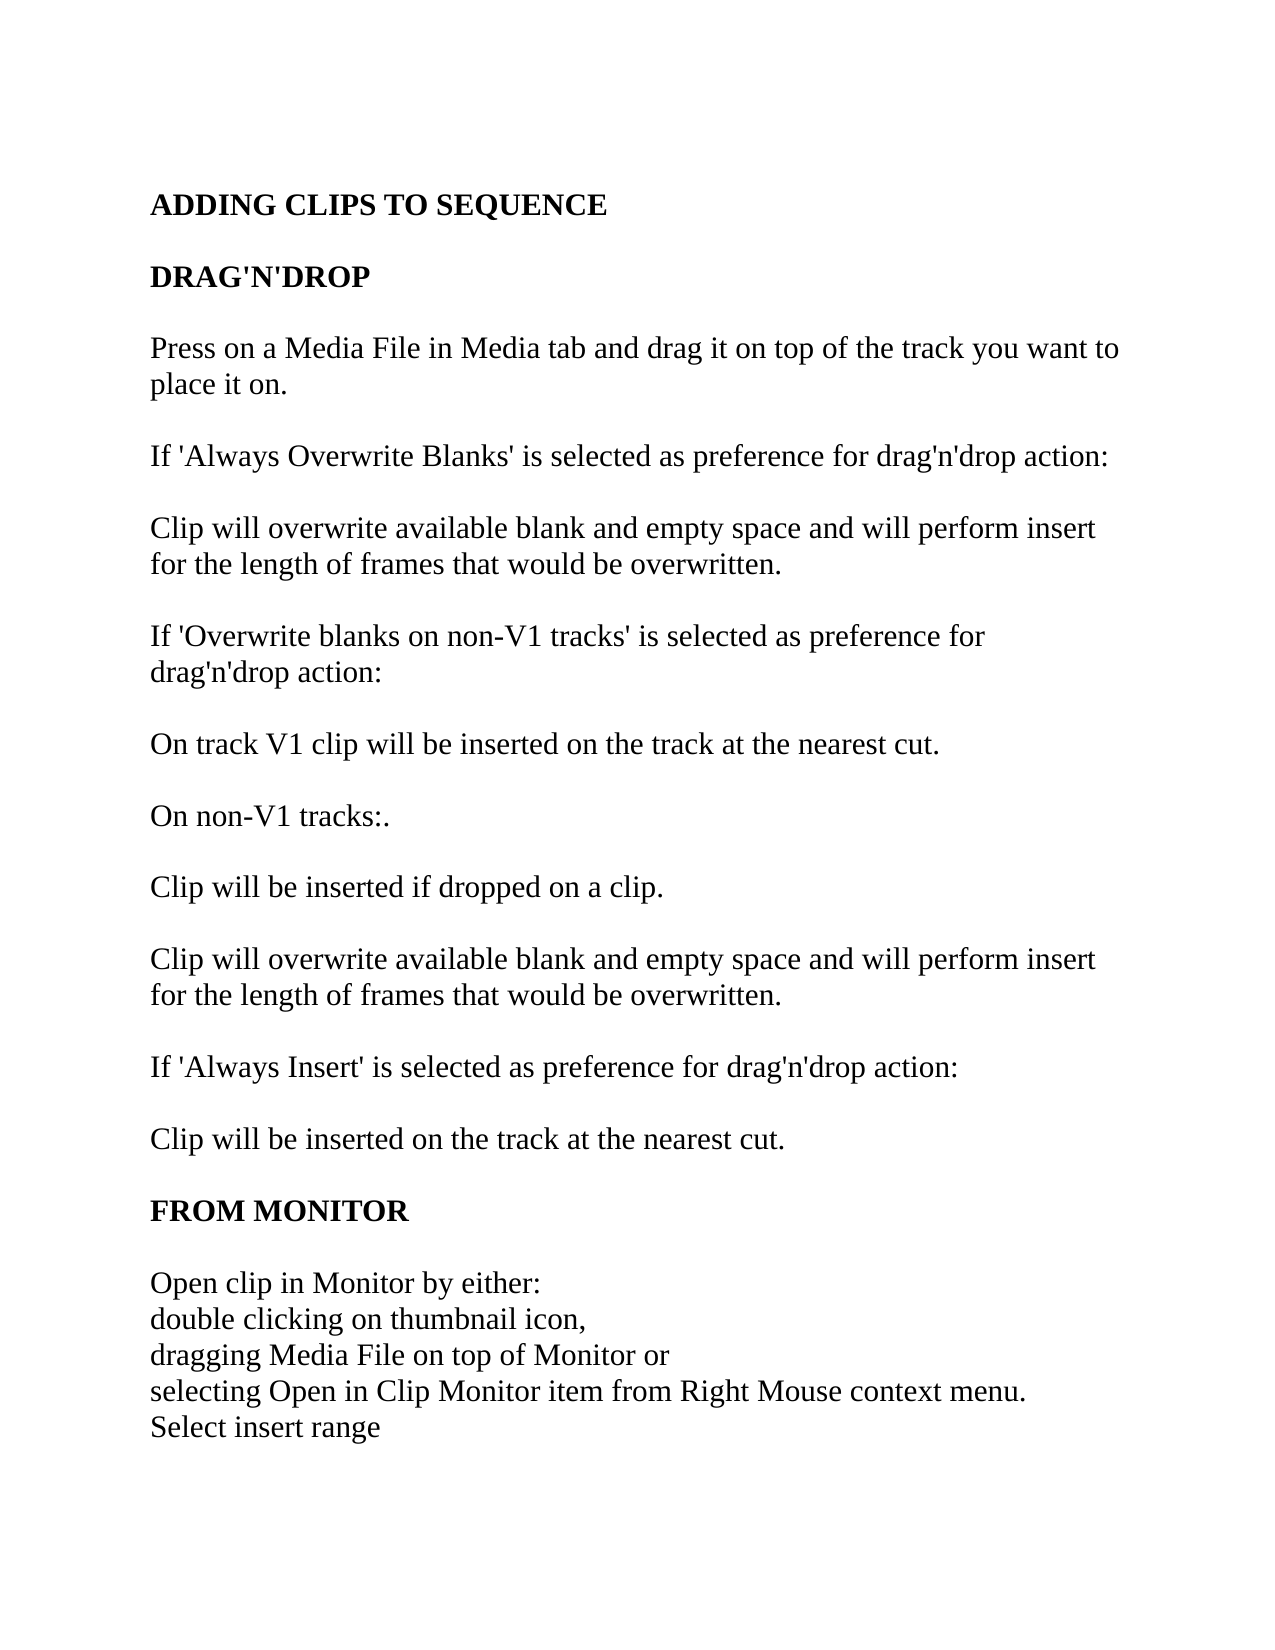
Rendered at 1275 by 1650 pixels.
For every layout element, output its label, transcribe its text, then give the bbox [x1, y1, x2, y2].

text double clicking on thumbnail icon, [150, 1300, 1125, 1336]
text dragging Media File on top of Monitor or [150, 1336, 1125, 1372]
text FROM MONITOR [150, 1192, 1125, 1228]
text Open clip in Monitor by either: [150, 1264, 1125, 1300]
text Clip will be inserted on the track at the nearest cut. [150, 1120, 1125, 1156]
text If 'Always Overwrite Blanks' is selected as preference for drag'n'drop action: [150, 437, 1125, 473]
text If 'Overwrite blanks on non-V1 tracks' is selected as preference for drag'n'drop action: [150, 617, 1125, 689]
text Select insert range [150, 1408, 1125, 1444]
text Press on a Media File in Media tab and drag it on top of the track you want to place it on. [150, 330, 1125, 402]
text On track V1 clip will be inserted on the track at the nearest cut. [150, 725, 1125, 761]
text Clip will overwrite available blank and empty space and will perform insert for the length of frames that would be overwritten. [150, 941, 1125, 1012]
text ADDING CLIPS TO SEQUENCE [150, 186, 1125, 222]
text DRAG'N'DROP [150, 258, 1125, 294]
text Clip will overwrite available blank and empty space and will perform insert for the length of frames that would be overwritten. [150, 509, 1125, 581]
text selecting Open in Clip Monitor item from Right Mouse context menu. [150, 1372, 1125, 1408]
text On non-V1 tracks:. [150, 797, 1125, 833]
text Clip will be inserted if dropped on a clip. [150, 869, 1125, 905]
text If 'Always Insert' is selected as preference for drag'n'drop action: [150, 1048, 1125, 1084]
